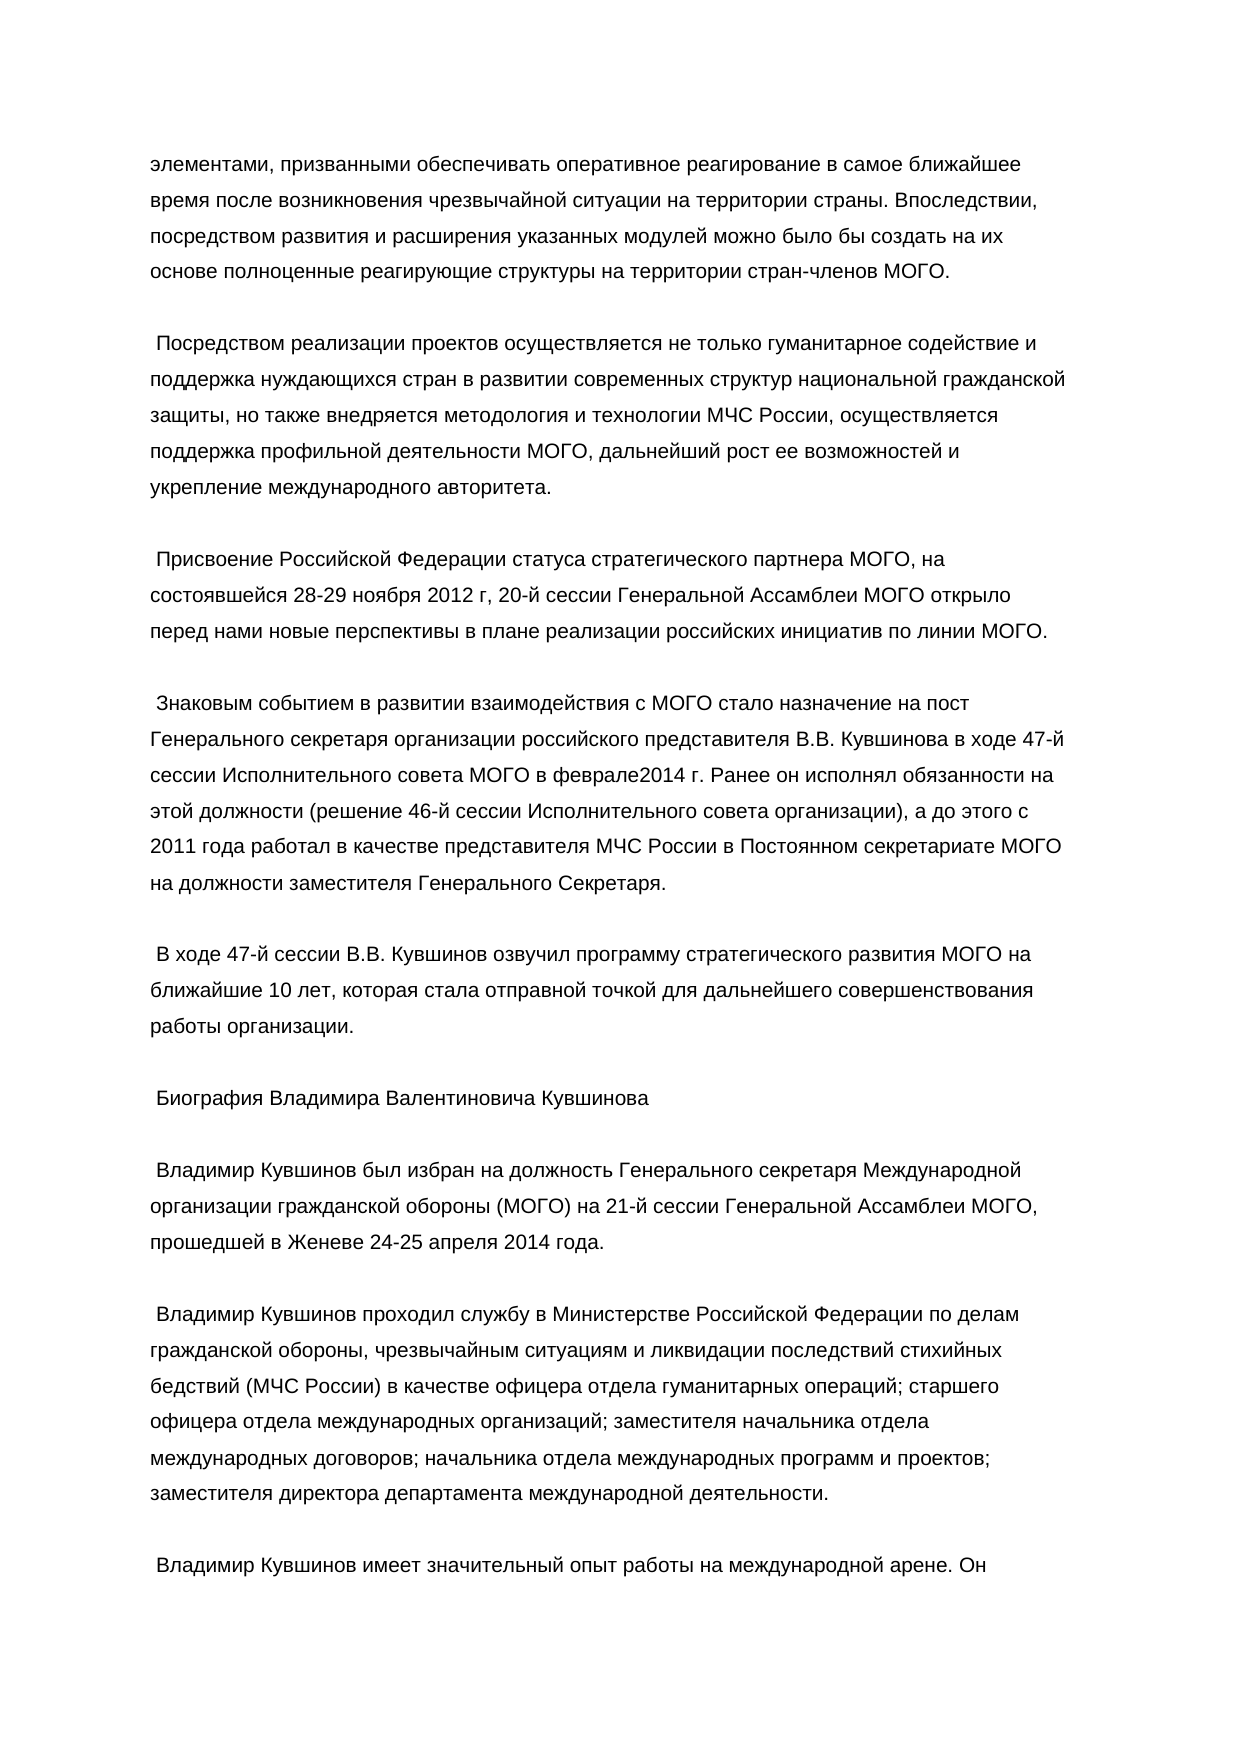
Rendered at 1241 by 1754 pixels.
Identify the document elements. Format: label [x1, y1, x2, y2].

table_cell [140, 150, 1078, 1577]
